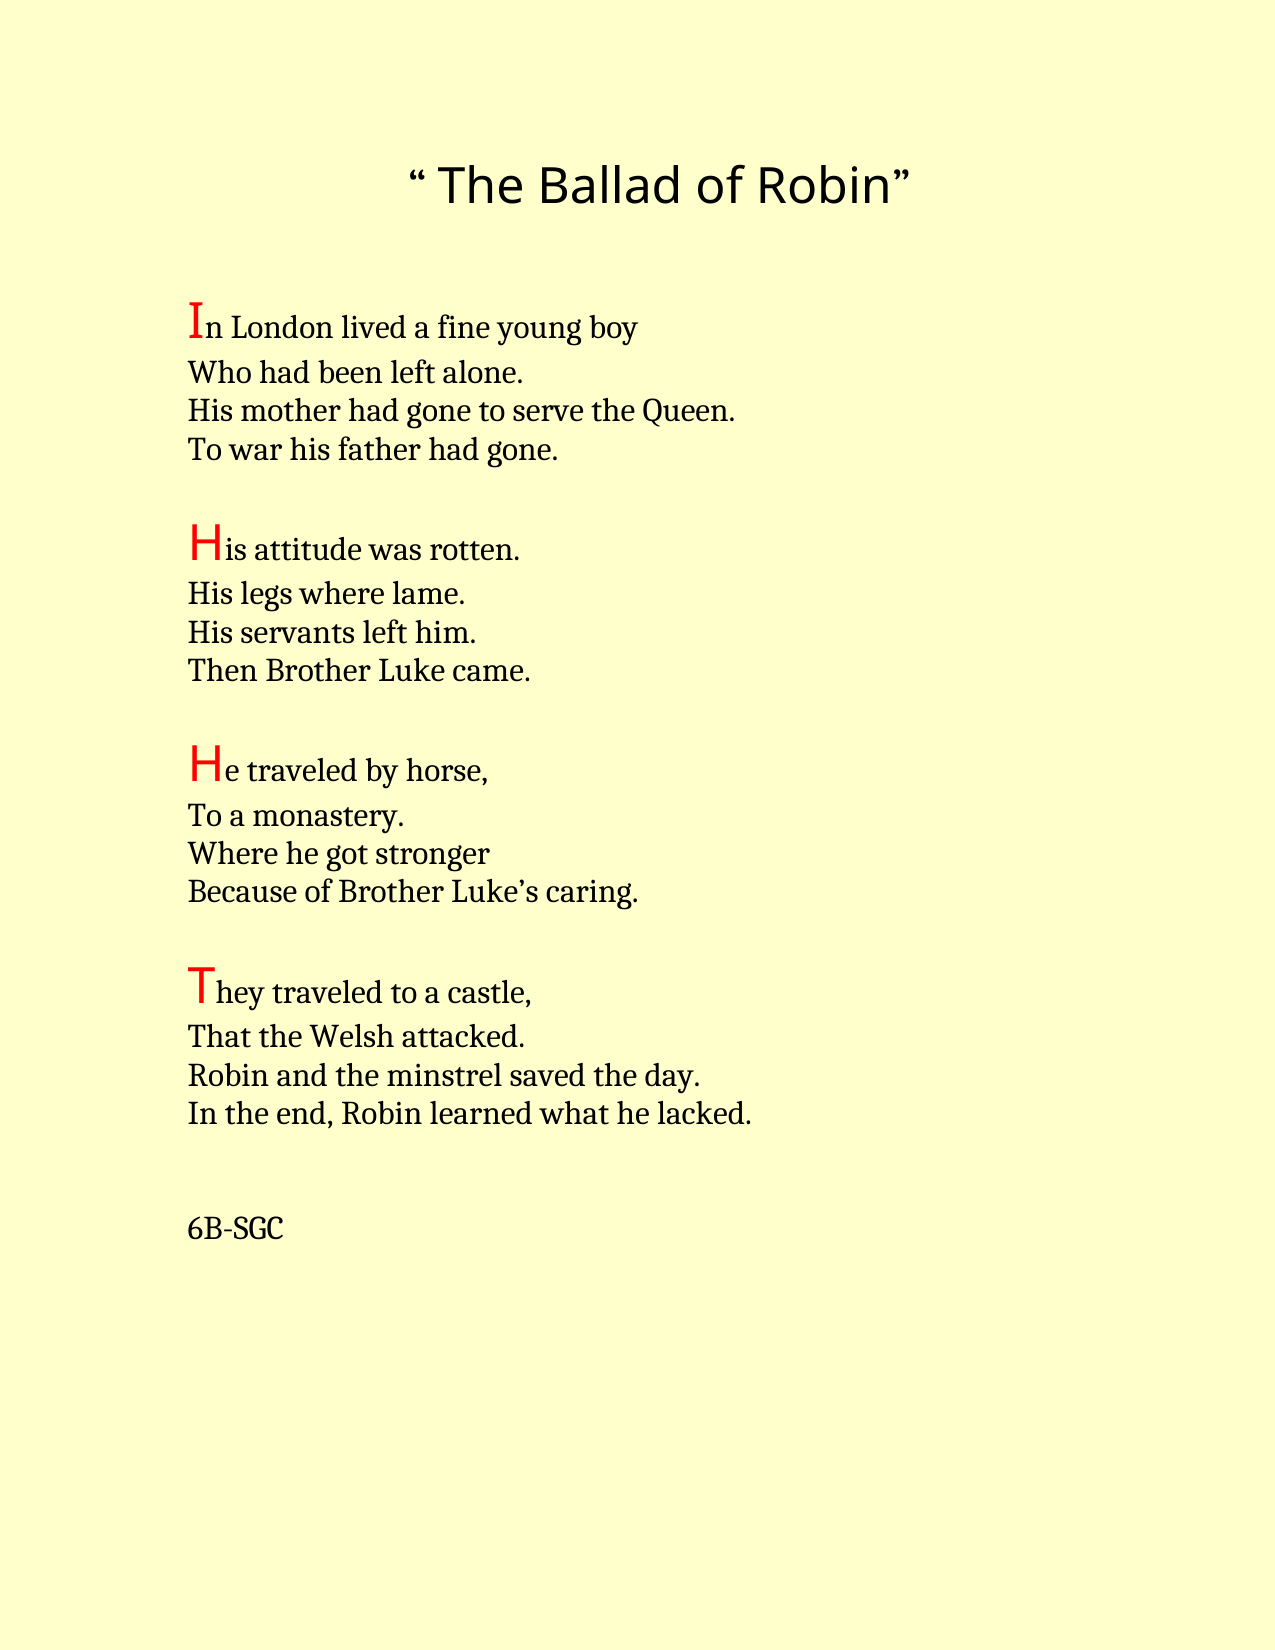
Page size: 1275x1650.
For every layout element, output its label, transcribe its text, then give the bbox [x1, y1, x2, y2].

text His attitude was rotten. [187, 507, 1087, 575]
text In London lived a fine young boy [187, 285, 1087, 353]
text Because of Brother Luke’s caring. [187, 873, 1087, 911]
text His servants left him. [187, 613, 1087, 651]
text 6B-SGC [187, 1209, 1087, 1248]
text Where he got stronger [187, 834, 1087, 873]
text Who had been left alone. [187, 353, 1087, 392]
text In the end, Robin learned what he lacked. [187, 1094, 1087, 1133]
text “ The Ballad of Robin” [187, 150, 1087, 218]
text They traveled to a castle, [187, 949, 1087, 1018]
text That the Welsh attacked. [187, 1018, 1087, 1056]
text He traveled by horse, [187, 728, 1087, 796]
text His mother had gone to serve the Queen. [187, 392, 1087, 430]
text Robin and the minstrel saved the day. [187, 1056, 1087, 1094]
text Then Brother Luke came. [187, 651, 1087, 690]
text His legs where lame. [187, 575, 1087, 613]
text To a monastery. [187, 796, 1087, 834]
text To war his father had gone. [187, 430, 1087, 468]
